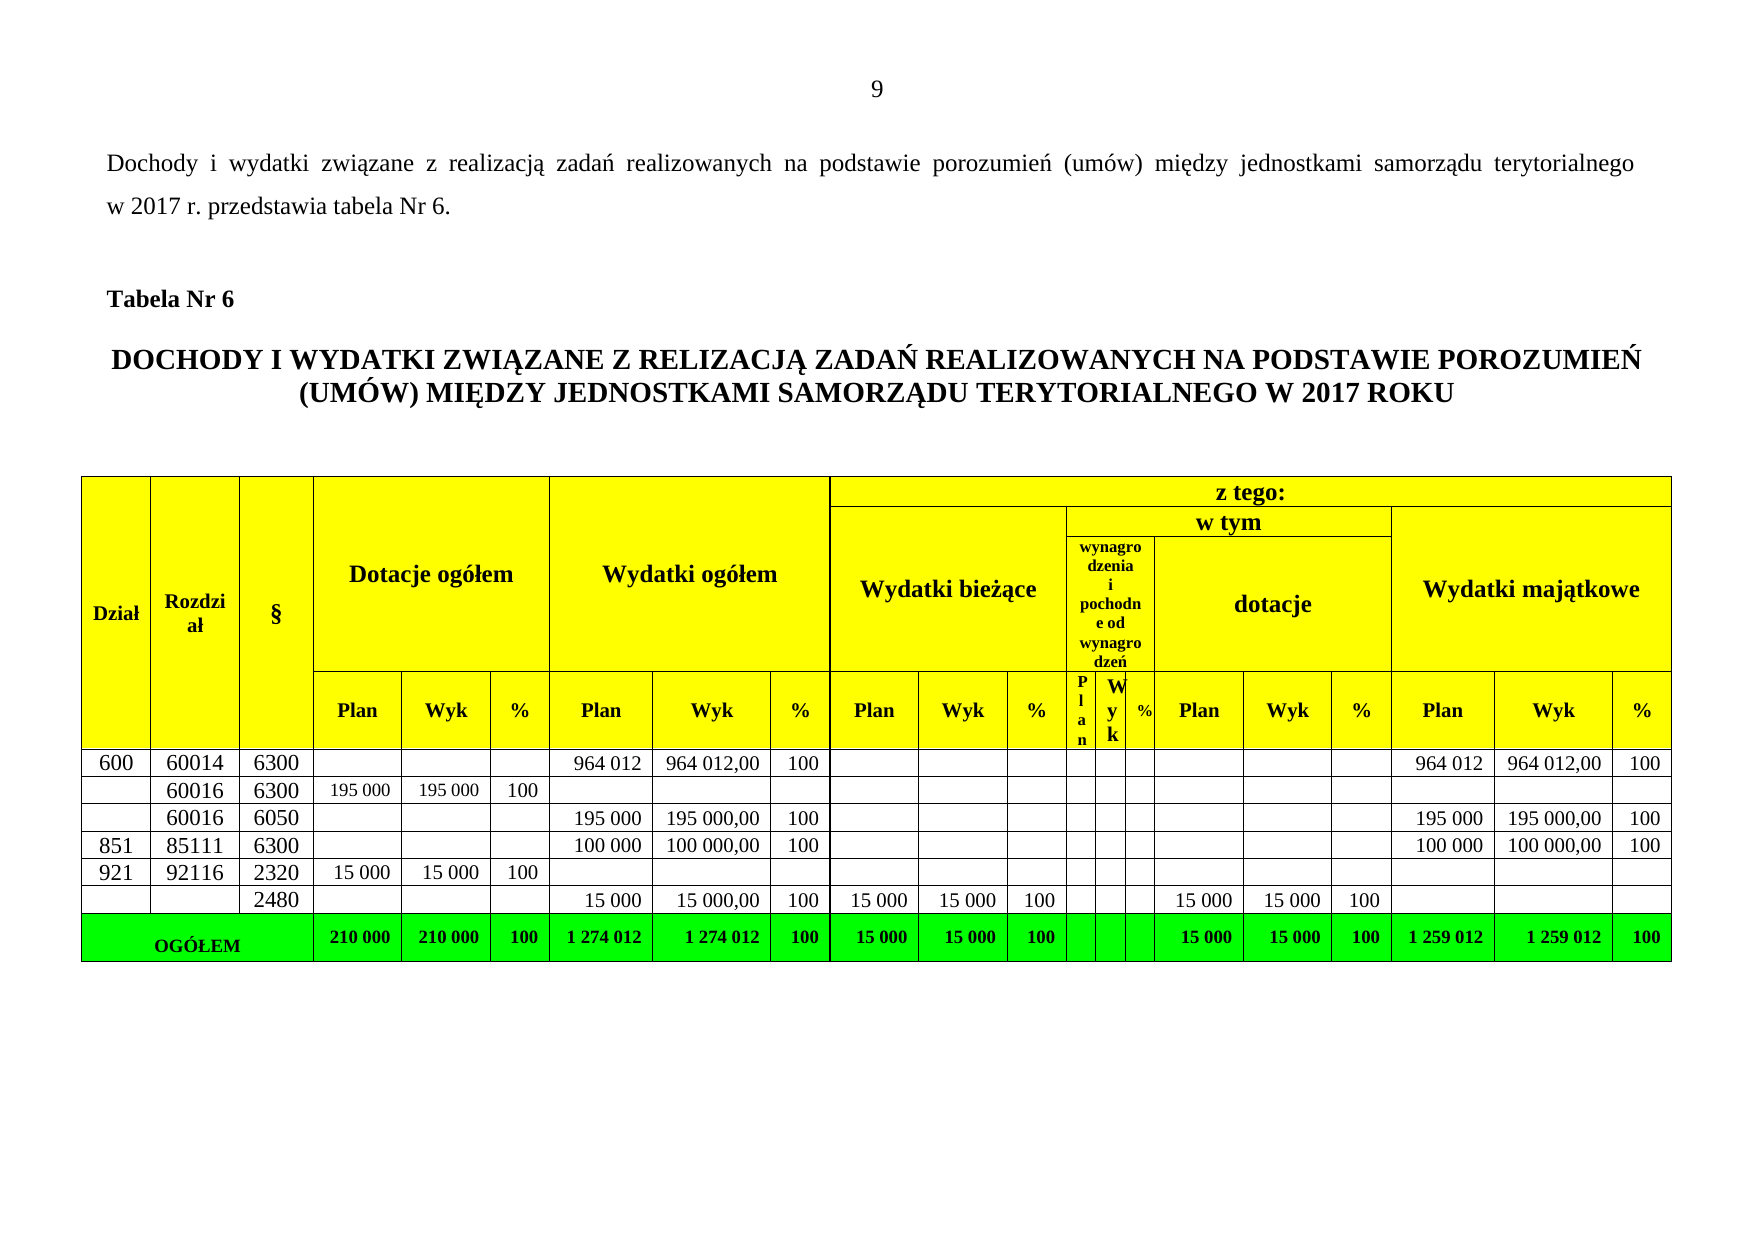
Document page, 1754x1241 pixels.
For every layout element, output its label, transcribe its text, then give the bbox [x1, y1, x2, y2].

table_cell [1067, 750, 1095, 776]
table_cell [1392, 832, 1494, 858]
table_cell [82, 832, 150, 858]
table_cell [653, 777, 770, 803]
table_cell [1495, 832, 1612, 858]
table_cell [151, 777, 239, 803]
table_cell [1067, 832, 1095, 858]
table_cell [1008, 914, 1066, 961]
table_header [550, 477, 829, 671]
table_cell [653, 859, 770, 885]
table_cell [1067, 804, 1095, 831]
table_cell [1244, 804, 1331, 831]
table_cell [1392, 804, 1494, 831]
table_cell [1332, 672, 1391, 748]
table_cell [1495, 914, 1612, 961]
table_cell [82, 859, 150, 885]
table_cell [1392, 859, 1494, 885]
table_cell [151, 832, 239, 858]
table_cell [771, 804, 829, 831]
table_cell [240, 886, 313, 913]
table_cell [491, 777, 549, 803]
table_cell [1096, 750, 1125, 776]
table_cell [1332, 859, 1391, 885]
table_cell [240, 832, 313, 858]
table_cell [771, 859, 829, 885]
text DOCHODY I WYDATKI ZWIĄZANE Z RELIZACJĄ ZADAŃ REALIZOWANYCH NA PODSTAWIE POROZUMIEŃ (UMÓW) MIĘDZY JEDNOSTKAMI SAMORZĄDU TERYTORIALNEGO W 2017 ROKU [106, 342, 1648, 409]
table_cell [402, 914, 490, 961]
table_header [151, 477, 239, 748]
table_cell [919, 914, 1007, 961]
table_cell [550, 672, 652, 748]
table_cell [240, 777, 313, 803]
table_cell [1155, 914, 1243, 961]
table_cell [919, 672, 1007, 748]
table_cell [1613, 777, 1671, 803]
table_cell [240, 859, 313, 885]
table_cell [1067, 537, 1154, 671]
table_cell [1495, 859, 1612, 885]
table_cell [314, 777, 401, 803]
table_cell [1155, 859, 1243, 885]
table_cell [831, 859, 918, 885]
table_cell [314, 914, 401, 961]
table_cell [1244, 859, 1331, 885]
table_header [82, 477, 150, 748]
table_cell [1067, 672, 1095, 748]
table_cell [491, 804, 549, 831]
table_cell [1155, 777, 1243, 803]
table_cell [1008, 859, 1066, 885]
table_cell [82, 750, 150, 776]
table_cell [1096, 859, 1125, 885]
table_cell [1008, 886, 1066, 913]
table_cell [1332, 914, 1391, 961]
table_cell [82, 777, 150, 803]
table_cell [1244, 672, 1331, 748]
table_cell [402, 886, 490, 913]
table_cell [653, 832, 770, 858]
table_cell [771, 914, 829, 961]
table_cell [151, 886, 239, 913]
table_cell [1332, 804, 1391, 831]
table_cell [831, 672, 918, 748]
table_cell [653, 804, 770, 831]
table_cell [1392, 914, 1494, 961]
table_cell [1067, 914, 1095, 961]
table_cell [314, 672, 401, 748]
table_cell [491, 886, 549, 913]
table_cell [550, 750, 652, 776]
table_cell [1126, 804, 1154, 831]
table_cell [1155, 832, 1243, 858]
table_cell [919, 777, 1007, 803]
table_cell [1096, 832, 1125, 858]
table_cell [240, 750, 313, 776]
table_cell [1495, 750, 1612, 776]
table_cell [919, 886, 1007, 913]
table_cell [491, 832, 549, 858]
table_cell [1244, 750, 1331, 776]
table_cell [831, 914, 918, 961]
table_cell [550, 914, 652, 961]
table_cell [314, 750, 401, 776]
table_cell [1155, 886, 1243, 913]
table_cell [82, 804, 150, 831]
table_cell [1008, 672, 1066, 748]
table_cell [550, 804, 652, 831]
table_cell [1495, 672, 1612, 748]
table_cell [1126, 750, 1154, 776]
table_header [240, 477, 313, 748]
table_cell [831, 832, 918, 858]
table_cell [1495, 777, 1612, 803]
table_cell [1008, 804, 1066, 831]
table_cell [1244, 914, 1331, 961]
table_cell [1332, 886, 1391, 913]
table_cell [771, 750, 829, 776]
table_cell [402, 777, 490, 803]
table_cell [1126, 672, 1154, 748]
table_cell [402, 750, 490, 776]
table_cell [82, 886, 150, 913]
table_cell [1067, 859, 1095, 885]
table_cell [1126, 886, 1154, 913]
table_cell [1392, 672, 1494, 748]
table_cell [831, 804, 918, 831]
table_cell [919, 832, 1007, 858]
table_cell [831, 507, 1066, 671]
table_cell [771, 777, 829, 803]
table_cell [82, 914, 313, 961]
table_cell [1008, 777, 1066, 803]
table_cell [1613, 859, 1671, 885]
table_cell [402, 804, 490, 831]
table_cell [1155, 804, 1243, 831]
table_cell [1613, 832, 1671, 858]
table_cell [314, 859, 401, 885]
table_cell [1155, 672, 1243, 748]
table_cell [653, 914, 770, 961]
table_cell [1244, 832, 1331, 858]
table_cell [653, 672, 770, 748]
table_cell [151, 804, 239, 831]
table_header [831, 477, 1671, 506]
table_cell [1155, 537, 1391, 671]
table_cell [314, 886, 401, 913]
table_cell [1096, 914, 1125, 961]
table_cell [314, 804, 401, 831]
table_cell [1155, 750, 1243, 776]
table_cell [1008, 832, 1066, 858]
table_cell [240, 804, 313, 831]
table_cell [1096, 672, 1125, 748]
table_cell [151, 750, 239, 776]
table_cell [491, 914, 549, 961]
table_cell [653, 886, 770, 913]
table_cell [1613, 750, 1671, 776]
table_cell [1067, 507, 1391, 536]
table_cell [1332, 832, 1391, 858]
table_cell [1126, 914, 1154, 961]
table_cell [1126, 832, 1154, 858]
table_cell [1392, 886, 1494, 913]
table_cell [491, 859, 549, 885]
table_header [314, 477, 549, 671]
text Tabela Nr 6 [106, 284, 1648, 313]
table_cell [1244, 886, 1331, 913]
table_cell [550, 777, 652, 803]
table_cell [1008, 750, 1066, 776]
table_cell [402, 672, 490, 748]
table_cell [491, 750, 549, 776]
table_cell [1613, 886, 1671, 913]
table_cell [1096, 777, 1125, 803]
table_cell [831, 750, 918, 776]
text Dochody i wydatki związane z realizacją zadań realizowanych na podstawie porozumień (umów) między jednostkami samorządu terytorialnego w 2017 r. przedstawia tabela Nr 6. [106, 148, 1648, 219]
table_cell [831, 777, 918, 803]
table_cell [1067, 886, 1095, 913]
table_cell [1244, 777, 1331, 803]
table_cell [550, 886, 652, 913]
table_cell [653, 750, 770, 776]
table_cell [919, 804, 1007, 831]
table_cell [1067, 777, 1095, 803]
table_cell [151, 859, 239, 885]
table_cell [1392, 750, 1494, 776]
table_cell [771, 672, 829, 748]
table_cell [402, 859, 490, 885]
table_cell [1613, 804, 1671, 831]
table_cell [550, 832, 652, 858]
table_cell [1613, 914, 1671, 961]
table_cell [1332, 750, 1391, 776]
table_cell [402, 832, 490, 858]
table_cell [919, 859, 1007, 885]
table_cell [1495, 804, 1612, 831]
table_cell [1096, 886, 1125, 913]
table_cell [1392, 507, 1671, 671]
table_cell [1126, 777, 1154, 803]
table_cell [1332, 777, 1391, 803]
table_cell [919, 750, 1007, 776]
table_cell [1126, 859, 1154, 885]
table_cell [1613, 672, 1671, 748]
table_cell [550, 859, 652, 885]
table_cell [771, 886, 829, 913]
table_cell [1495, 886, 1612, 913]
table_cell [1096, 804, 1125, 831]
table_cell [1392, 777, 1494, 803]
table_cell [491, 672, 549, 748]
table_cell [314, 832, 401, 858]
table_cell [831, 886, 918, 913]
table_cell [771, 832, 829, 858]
